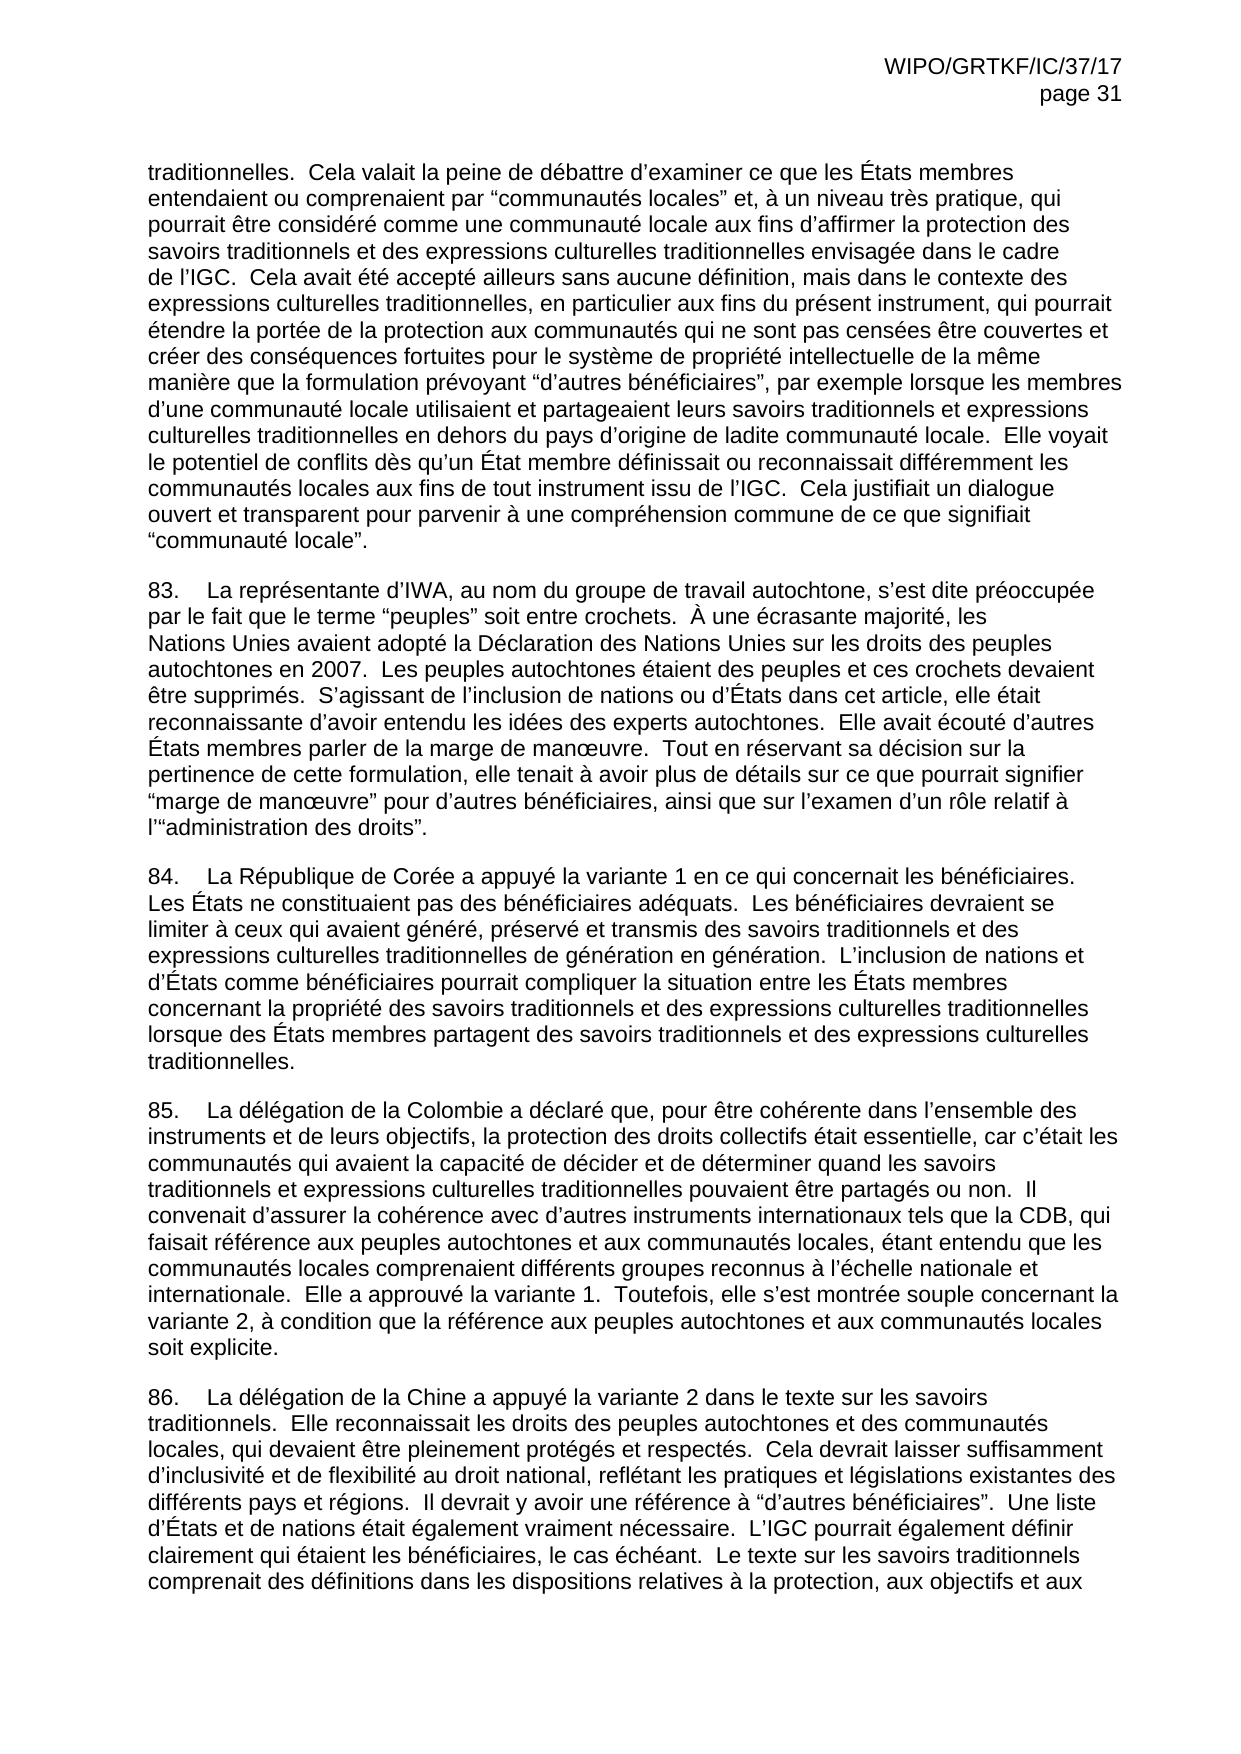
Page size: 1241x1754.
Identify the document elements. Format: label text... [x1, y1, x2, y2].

list La représentante d’IWA, au nom du groupe de travail autochtone, s’est dite préoccupée par le fait que le terme “peuples” soit entre crochets. À une écrasante majorité, les Nations Unies avaient adopté la Déclaration des Nations Unies sur les droits des peuples autochtones en 2007. Les peuples autochtones étaient des peuples et ces crochets devaient être supprimés. S’agissant de l’inclusion de nations ou d’États dans cet article, elle était reconnaissante d’avoir entendu les idées des experts autochtones. Elle avait écouté d’autres États membres parler de la marge de manœuvre. Tout en réservant sa décision sur la pertinence de cette formulation, elle tenait à avoir plus de détails sur ce que pourrait signifier “marge de manœuvre” pour d’autres bénéficiaires, ainsi que sur l’examen d’un rôle relatif à l’“administration des droits”. [148, 577, 1122, 840]
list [148, 1383, 1122, 1594]
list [148, 158, 1122, 554]
list La délégation de la Colombie a déclaré que, pour être cohérente dans l’ensemble des instruments et de leurs objectifs, la protection des droits collectifs était essentielle, car c’était les communautés qui avaient la capacité de décider et de déterminer quand les savoirs traditionnels et expressions culturelles traditionnelles pouvaient être partagés ou non. Il convenait d’assurer la cohérence avec d’autres instruments internationaux tels que la CDB, qui faisait référence aux peuples autochtones et aux communautés locales, étant entendu que les communautés locales comprenaient différents groupes reconnus à l’échelle nationale et internationale. Elle a approuvé la variante 1. Toutefois, elle s’est montrée souple concernant la variante 2, à condition que la référence aux peuples autochtones et aux communautés locales soit explicite. [148, 1097, 1122, 1361]
list La République de Corée a appuyé la variante 1 en ce qui concernait les bénéficiaires. Les États ne constituaient pas des bénéficiaires adéquats. Les bénéficiaires devraient se limiter à ceux qui avaient généré, préservé et transmis des savoirs traditionnels et des expressions culturelles traditionnelles de génération en génération. L’inclusion de nations et d’États comme bénéficiaires pourrait compliquer la situation entre les États membres concernant la propriété des savoirs traditionnels et des expressions culturelles traditionnelles lorsque des États membres partagent des savoirs traditionnels et des expressions culturelles traditionnelles. [148, 863, 1122, 1074]
